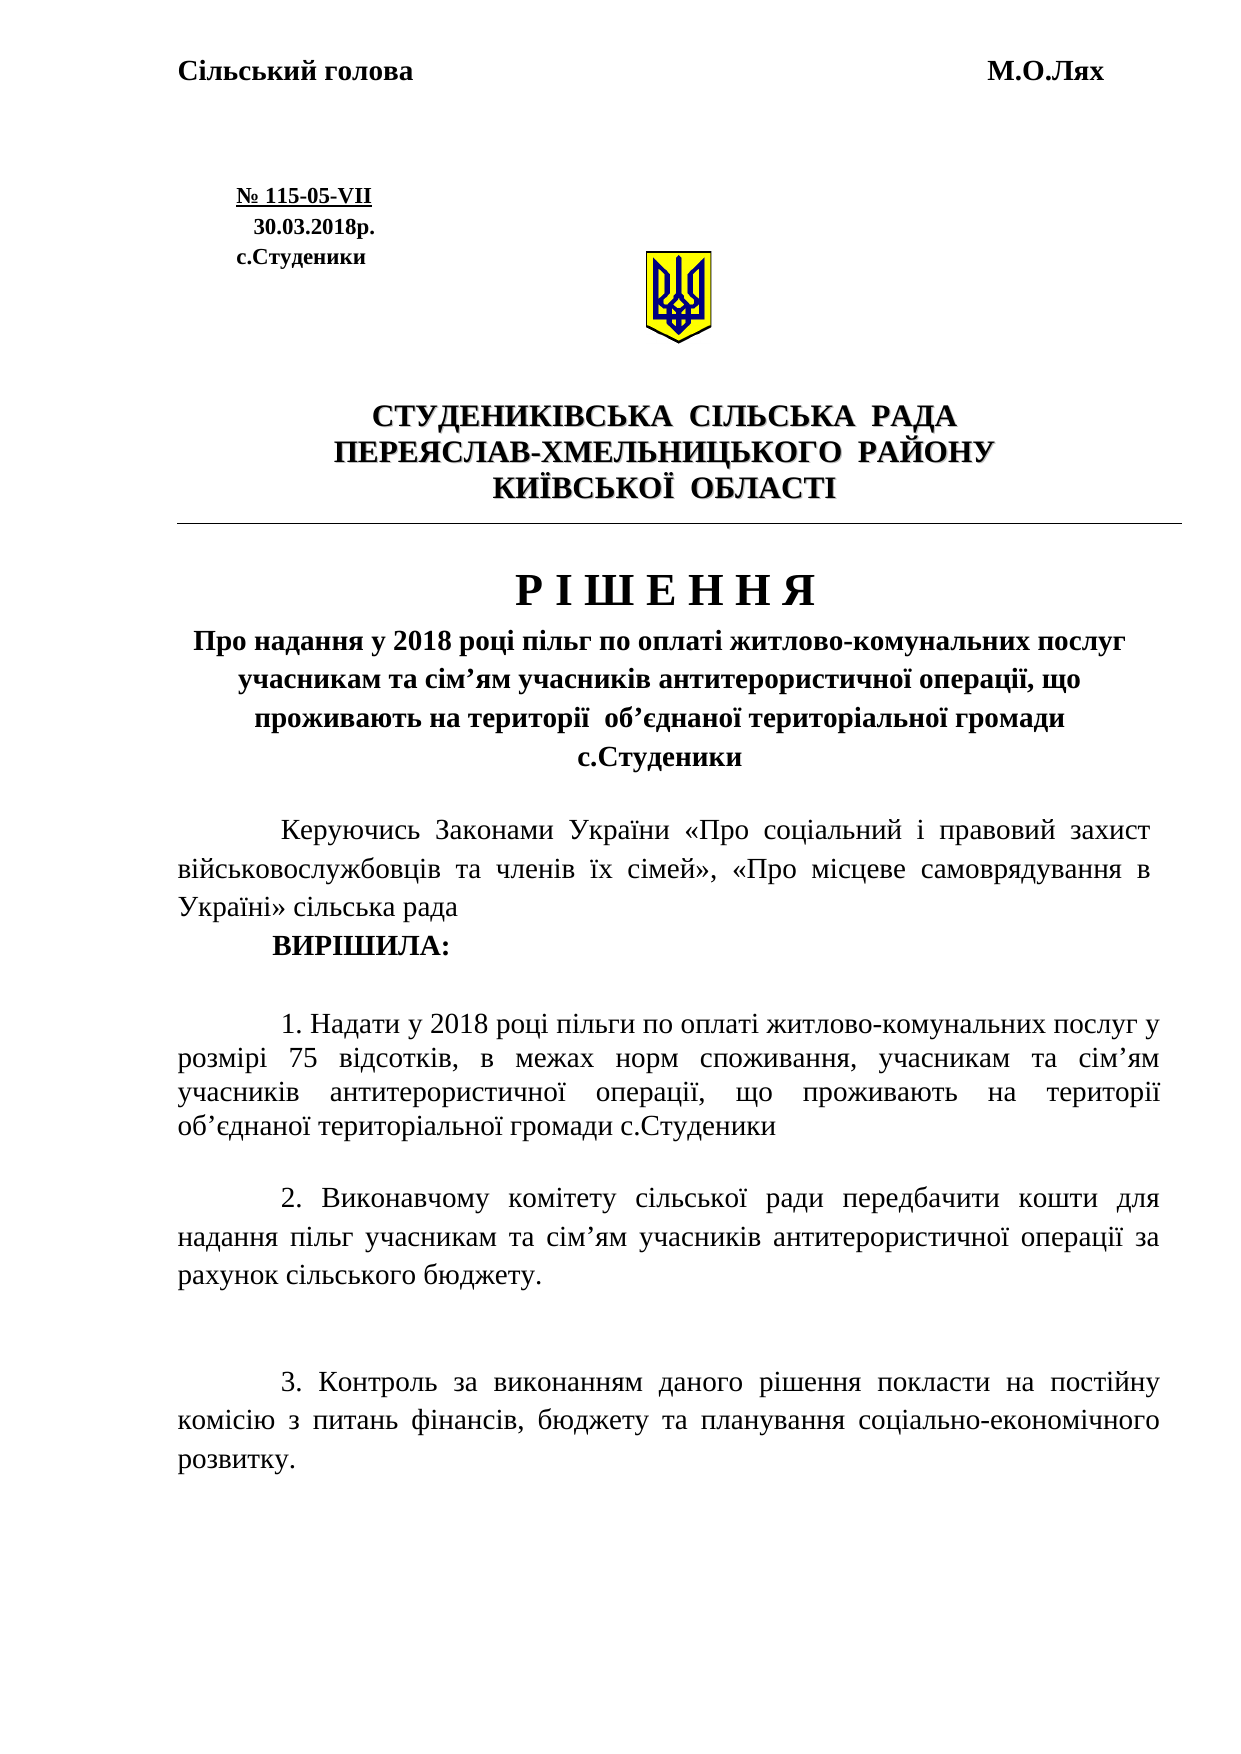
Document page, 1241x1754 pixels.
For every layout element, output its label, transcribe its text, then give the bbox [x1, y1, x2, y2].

text Р І Ш Е Н Н Я [177, 563, 1154, 615]
text 1. Надати у 2018 році пільги по оплаті житлово-комунальних послуг у розмірі 75 відсотків, в межах норм споживання, учасникам та сім’ям учасників антитерористичної операції, що проживають на території об’єднаної територіальної громади с.Студеники [177, 1006, 1161, 1142]
text 30.03.2018р. [177, 213, 1152, 239]
text № 115-05-VII [177, 182, 1152, 209]
text Керуючись Законами України «Про соціальний і правовий захист військовослужбовців та членів їх сімей», «Про місцеве самоврядування в Україні» сільська рада [177, 812, 1152, 923]
picture [646, 251, 712, 344]
text КИЇВСЬКОЇ ОБЛАСТІ [177, 469, 1152, 505]
text ВИРІШИЛА: [177, 928, 1152, 961]
text 2. Виконавчому комітету сільської ради передбачити кошти для надання пільг учасникам та сім’ям учасників антитерористичної операції за рахунок сільського бюджету. [177, 1180, 1161, 1291]
text 3. Контроль за виконанням даного рішення покласти на постійну комісію з питань фінансів, бюджету та планування соціально-економічного розвитку. [177, 1364, 1161, 1474]
list Про надання у 2018 році пільг по оплаті житлово-комунальних послуг учасникам та сім’ям учасників антитерористичної операції, що проживають на території обʼєднаної територіальної громади с.Студеники [177, 623, 1142, 772]
text Сільський голова М.О.Лях [177, 53, 1152, 87]
text ПЕРЕЯСЛАВ-ХМЕЛЬНИЦЬКОГО РАЙОНУ [177, 433, 1152, 469]
text СТУДЕНИКІВСЬКА СІЛЬСЬКА РАДА [177, 397, 1152, 433]
text с.Студеники [177, 243, 1152, 269]
